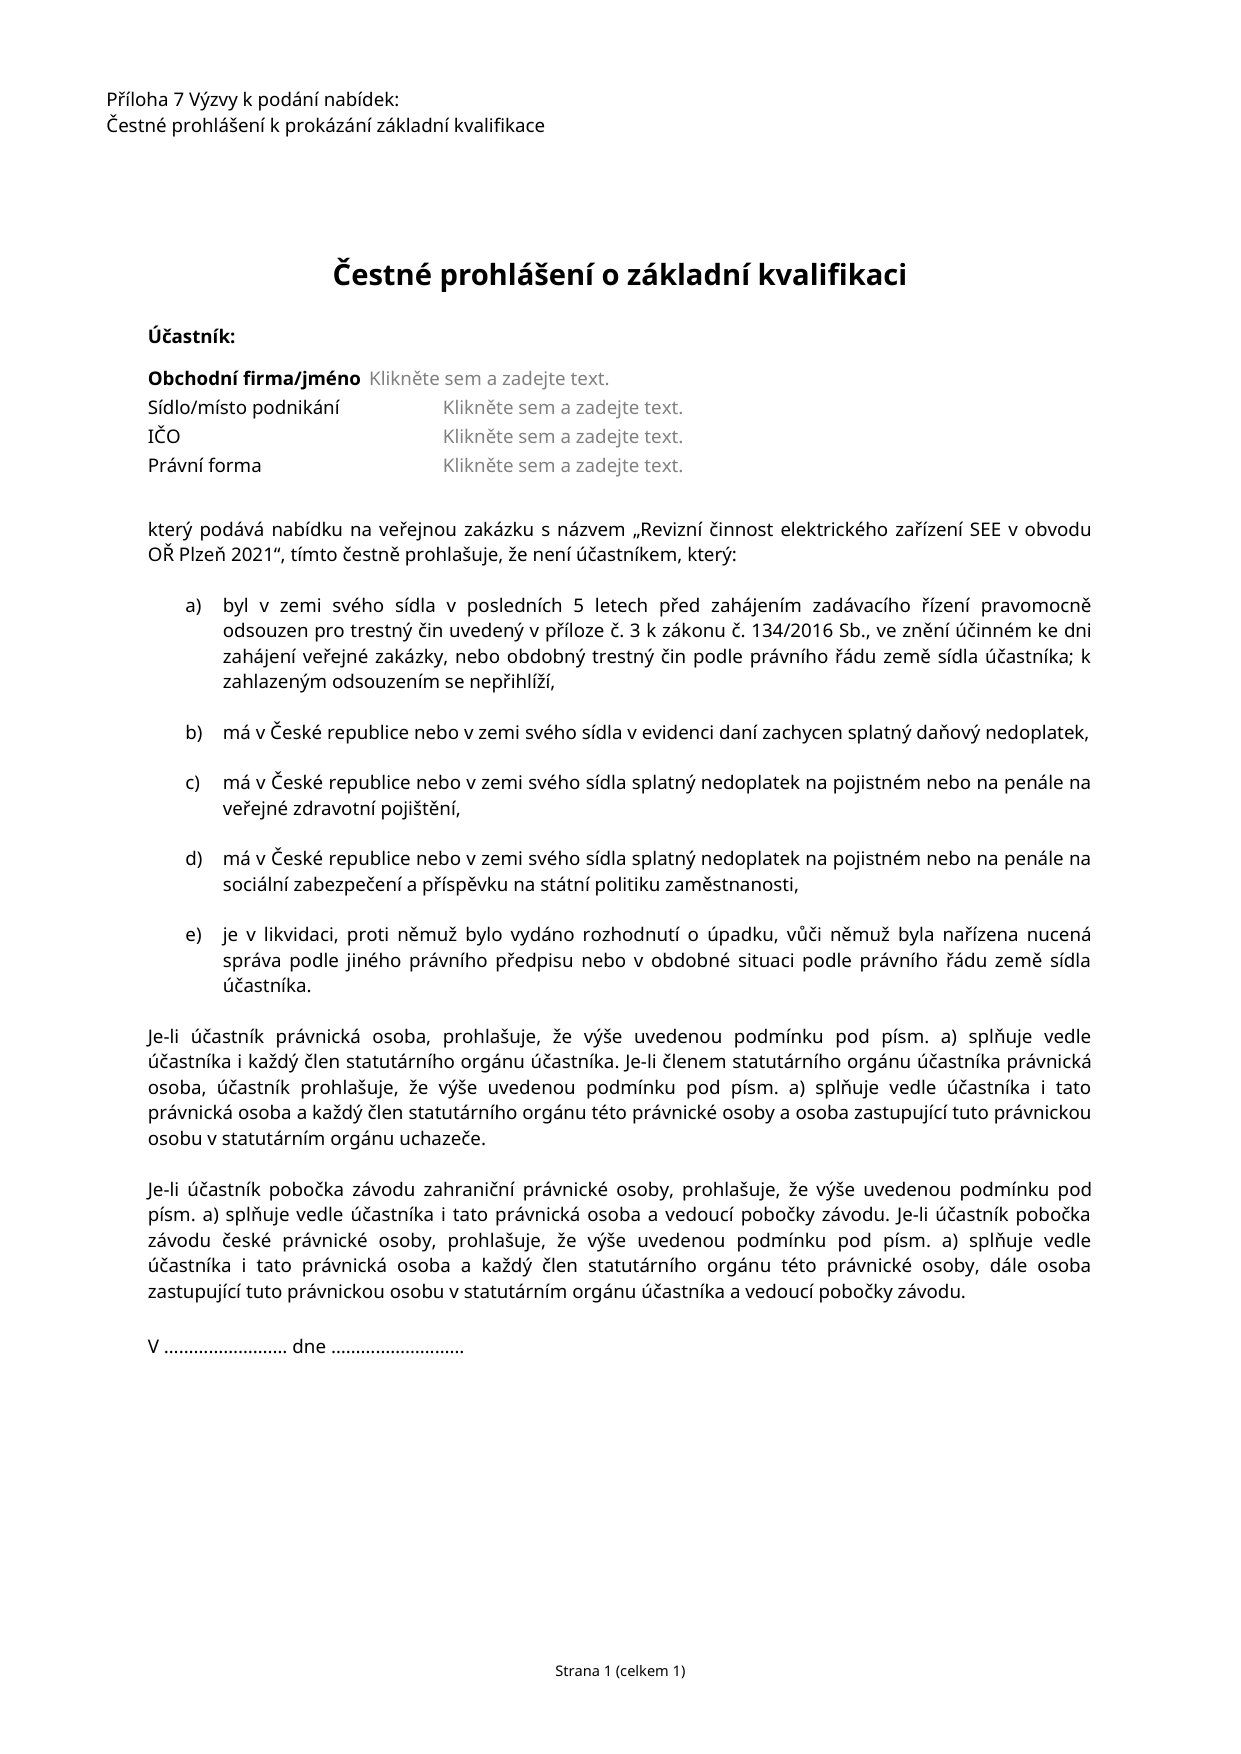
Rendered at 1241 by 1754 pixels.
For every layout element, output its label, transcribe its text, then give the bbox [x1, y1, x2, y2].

text Je-li účastník pobočka závodu zahraniční právnické osoby, prohlašuje, že výše uvedenou podmínku pod písm. a) splňuje vedle účastníka i tato právnická osoba a vedoucí pobočky závodu. Je-li účastník pobočka závodu české právnické osoby, prohlašuje, že výše uvedenou podmínku pod písm. a) splňuje vedle účastníka i tato právnická osoba a každý člen statutárního orgánu této právnické osoby, dále osoba zastupující tuto právnickou osobu v statutárním orgánu účastníka a vedoucí pobočky závodu. [148, 1176, 1093, 1304]
text IČO [148, 420, 1093, 449]
title Čestné prohlášení o základní kvalifikaci [148, 254, 1093, 293]
list má v České republice nebo v zemi svého sídla splatný nedoplatek na pojistném nebo na penále na sociální zabezpečení a příspěvku na státní politiku zaměstnanosti, [185, 846, 1093, 897]
text V ………………….… dne ……………………… [148, 1329, 1092, 1358]
list je v likvidaci, proti němuž bylo vydáno rozhodnutí o úpadku, vůči němuž byla nařízena nucená správa podle jiného právního předpisu nebo v obdobné situaci podle právního řádu země sídla účastníka. [185, 922, 1093, 998]
text Sídlo/místo podnikání [148, 391, 1093, 420]
text Právní forma [148, 449, 1093, 478]
list má v České republice nebo v zemi svého sídla v evidenci daní zachycen splatný daňový nedoplatek, [185, 719, 1093, 744]
list byl v zemi svého sídla v posledních 5 letech před zahájením zadávacího řízení pravomocně odsouzen pro trestný čin uvedený v příloze č. 3 k zákonu č. 134/2016 Sb., ve znění účinném ke dni zahájení veřejné zakázky, nebo obdobný trestný čin podle právního řádu země sídla účastníka; k zahlazeným odsouzením se nepřihlíží, [185, 592, 1093, 694]
text Je-li účastník právnická osoba, prohlašuje, že výše uvedenou podmínku pod písm. a) splňuje vedle účastníka i každý člen statutárního orgánu účastníka. Je-li členem statutárního orgánu účastníka právnická osoba, účastník prohlašuje, že výše uvedenou podmínku pod písm. a) splňuje vedle účastníka i tato právnická osoba a každý člen statutárního orgánu této právnické osoby a osoba zastupující tuto právnickou osobu v statutárním orgánu uchazeče. [148, 1023, 1093, 1151]
text který podává nabídku na veřejnou zakázku s názvem „Revizní činnost elektrického zařízení SEE v obvodu OŘ Plzeň 2021“, tímto čestně prohlašuje, že není účastníkem, který: [148, 516, 1093, 567]
text Obchodní firma/jméno [148, 362, 1093, 391]
list má v České republice nebo v zemi svého sídla splatný nedoplatek na pojistném nebo na penále na veřejné zdravotní pojištění, [185, 769, 1093, 821]
text Účastník: [148, 318, 1093, 349]
